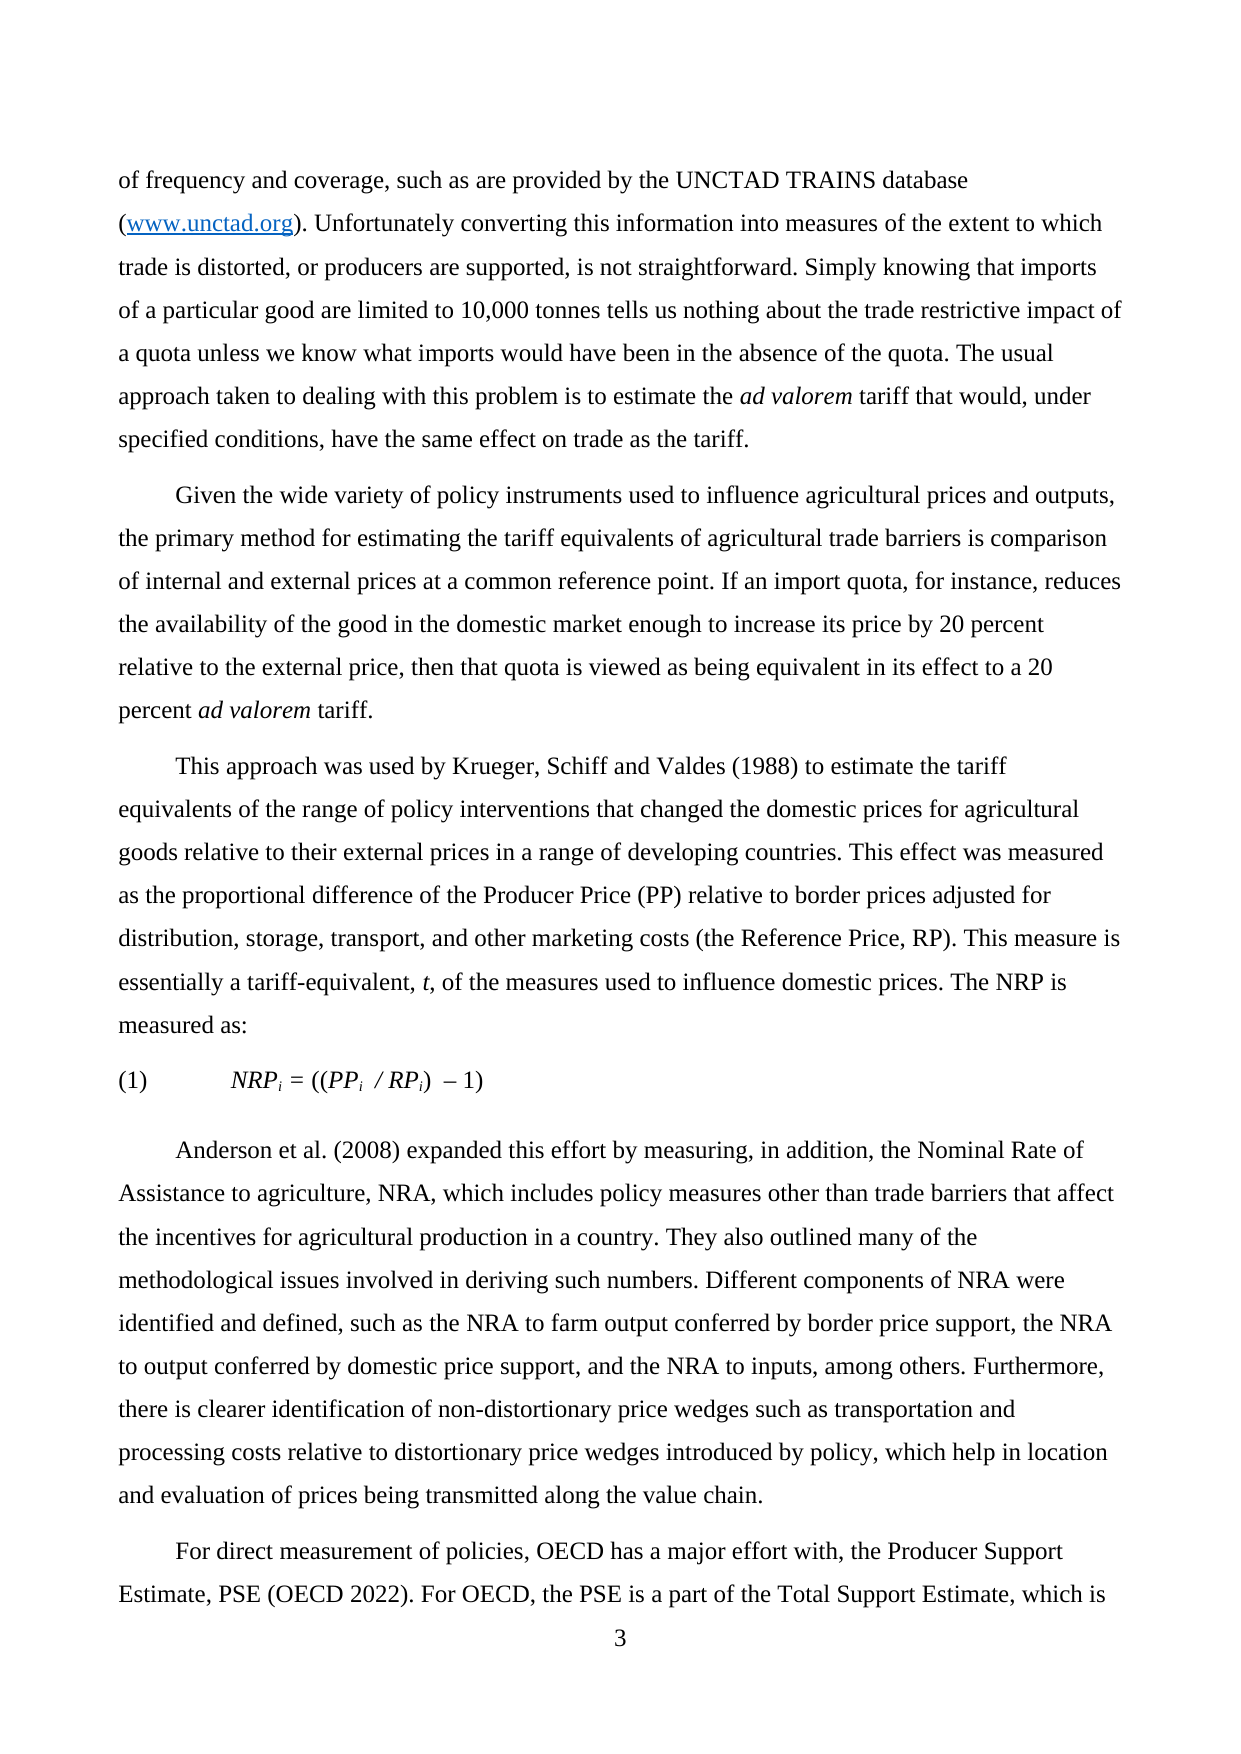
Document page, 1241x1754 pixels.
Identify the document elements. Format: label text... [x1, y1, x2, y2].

text Given the wide variety of policy instruments used to influence agricultural prices and outputs, the primary method for estimating the tariff equivalents of agricultural trade barriers is comparison of internal and external prices at a common reference point. If an import quota, for instance, reduces the availability of the good in the domestic market enough to increase its price by 20 percent relative to the external price, then that quota is viewed as being equivalent in its effect to a 20 percent ad valorem tariff. [118, 480, 1122, 724]
text (1) NRPi = ((PPi / RPi) – 1) [118, 1065, 1122, 1094]
text This approach was used by Krueger, Schiff and Valdes (1988) to estimate the tariff equivalents of the range of policy interventions that changed the domestic prices for agricultural goods relative to their external prices in a range of developing countries. This effect was measured as the proportional difference of the Producer Price (PP) relative to border prices adjusted for distribution, storage, transport, and other marketing costs (the Reference Price, RP). This measure is essentially a tariff-equivalent, t, of the measures used to influence domestic prices. The NRP is measured as: [118, 751, 1122, 1038]
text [118, 1536, 1122, 1608]
text Anderson et al. (2008) expanded this effort by measuring, in addition, the Nominal Rate of Assistance to agriculture, NRA, which includes policy measures other than trade barriers that affect the incentives for agricultural production in a country. They also outlined many of the methodological issues involved in deriving such numbers. Different components of NRA were identified and defined, such as the NRA to farm output conferred by border price support, the NRA to output conferred by domestic price support, and the NRA to inputs, among others. Furthermore, there is clearer identification of non-distortionary price wedges such as transportation and processing costs relative to distortionary price wedges introduced by policy, which help in location and evaluation of prices being transmitted along the value chain. [118, 1135, 1122, 1509]
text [118, 165, 1122, 453]
